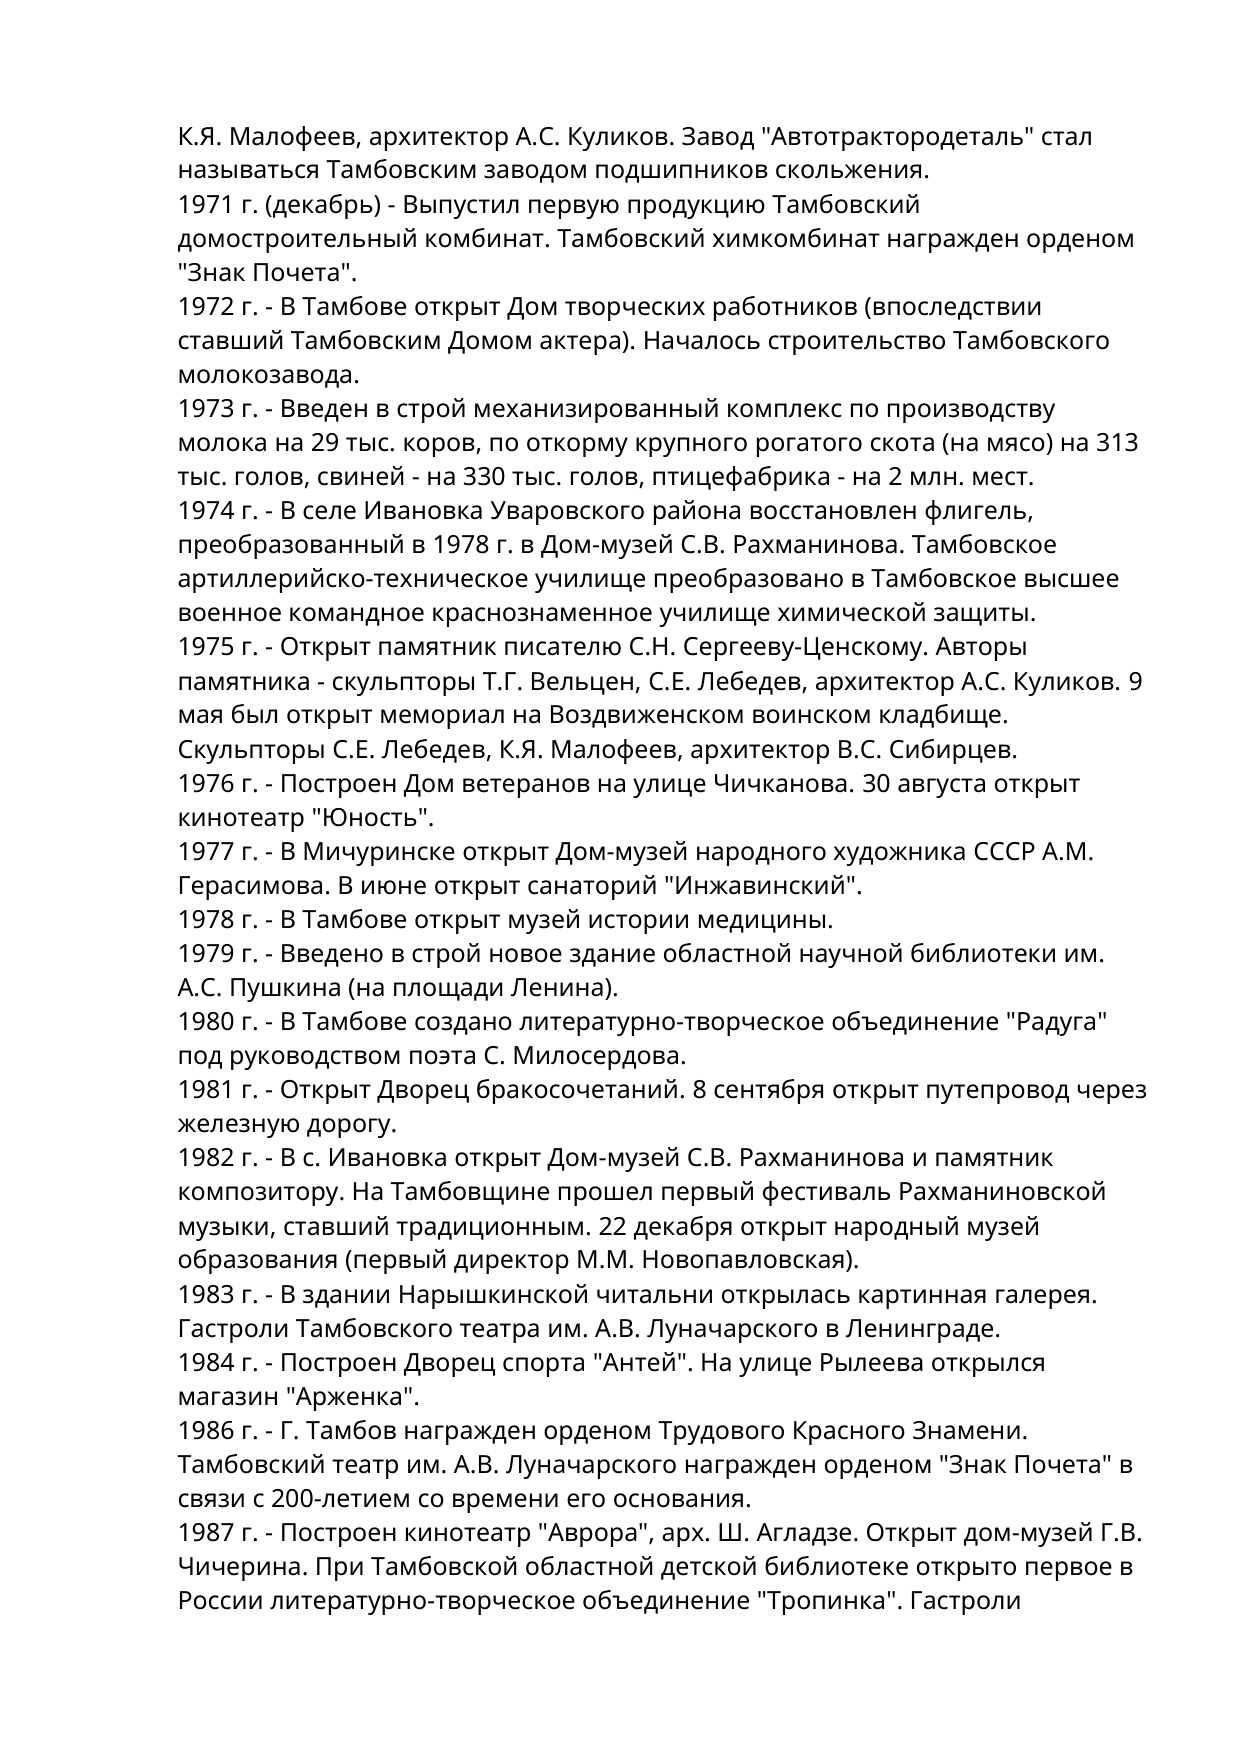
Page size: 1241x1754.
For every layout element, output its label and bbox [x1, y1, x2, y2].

text [177, 118, 1152, 1617]
